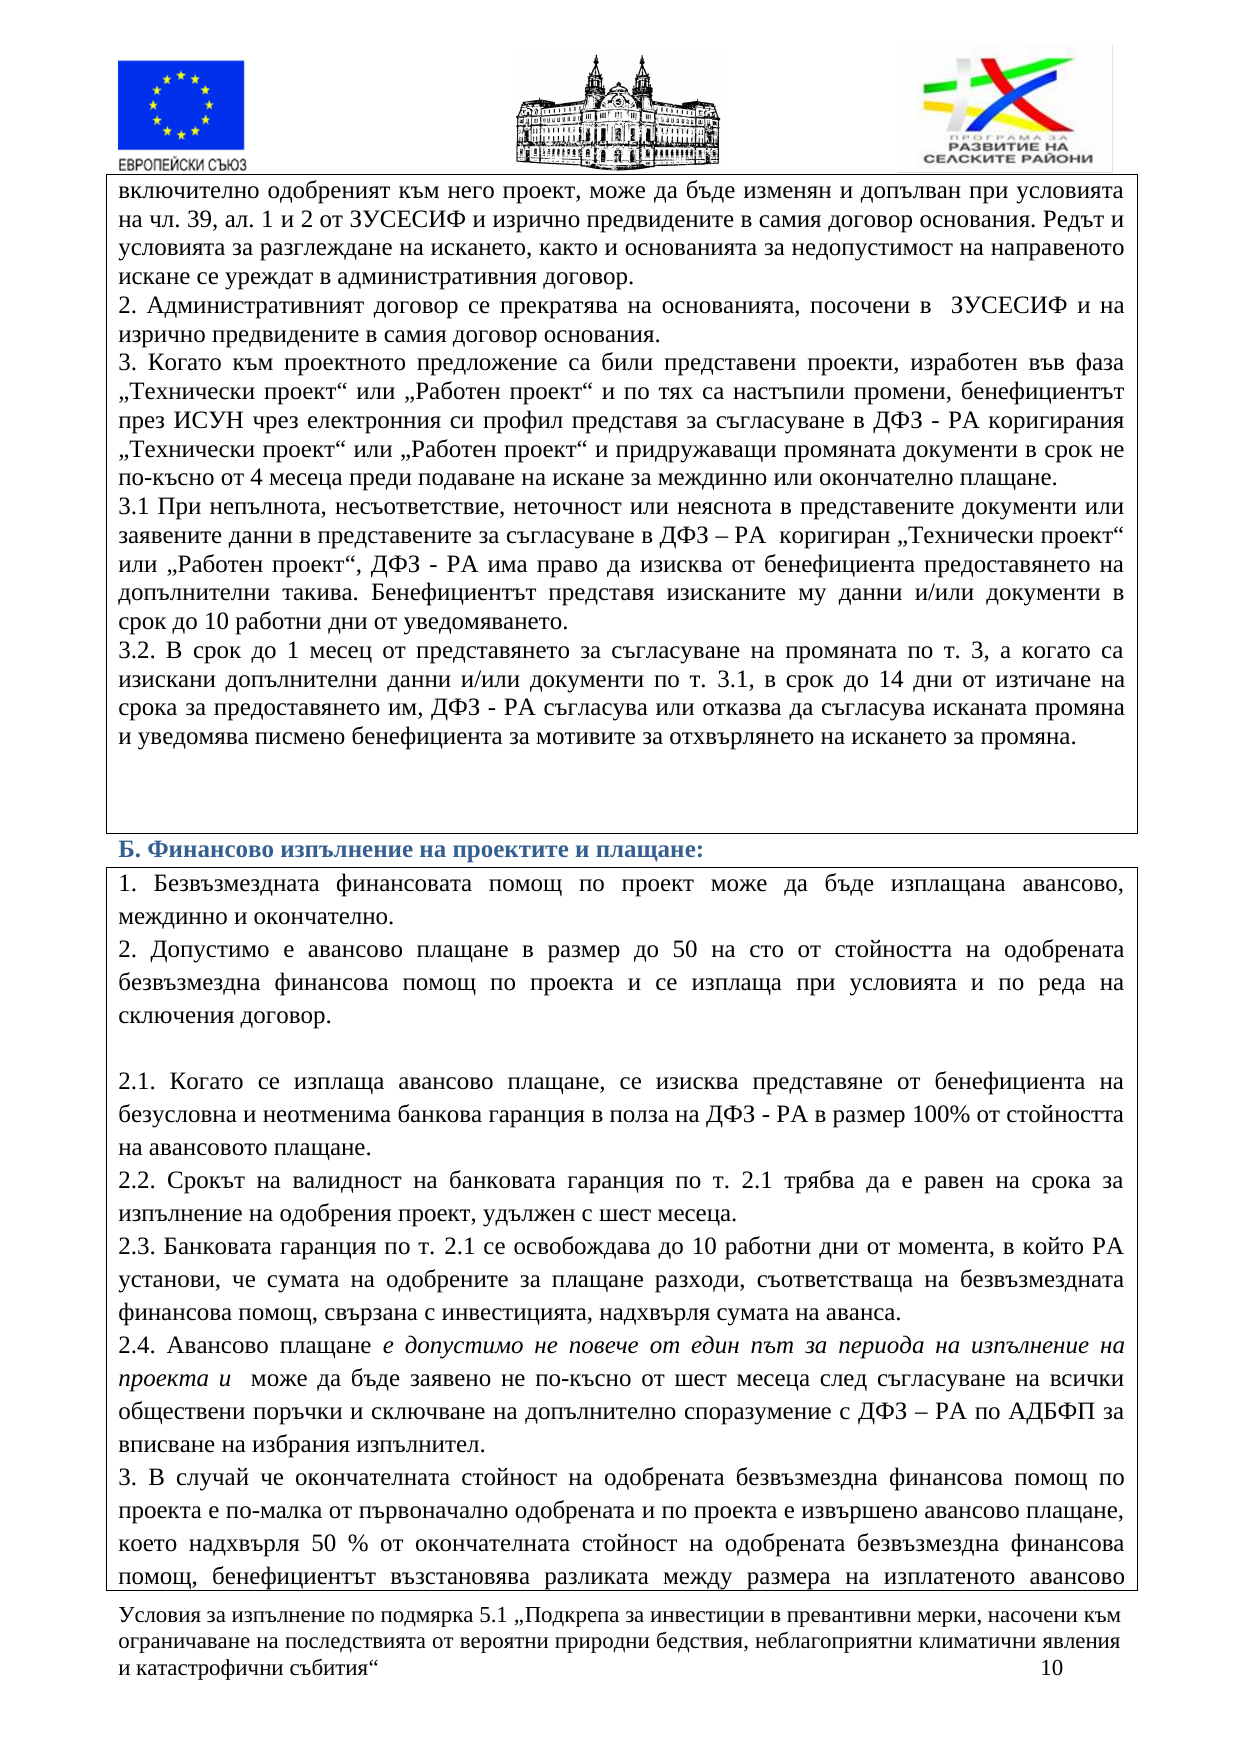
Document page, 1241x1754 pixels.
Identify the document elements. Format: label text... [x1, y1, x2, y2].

picture [118, 60, 248, 174]
picture [511, 52, 728, 174]
subtitle Б. Финансово изпълнение на проектите и плащане: [118, 834, 1122, 862]
picture [898, 44, 1114, 174]
